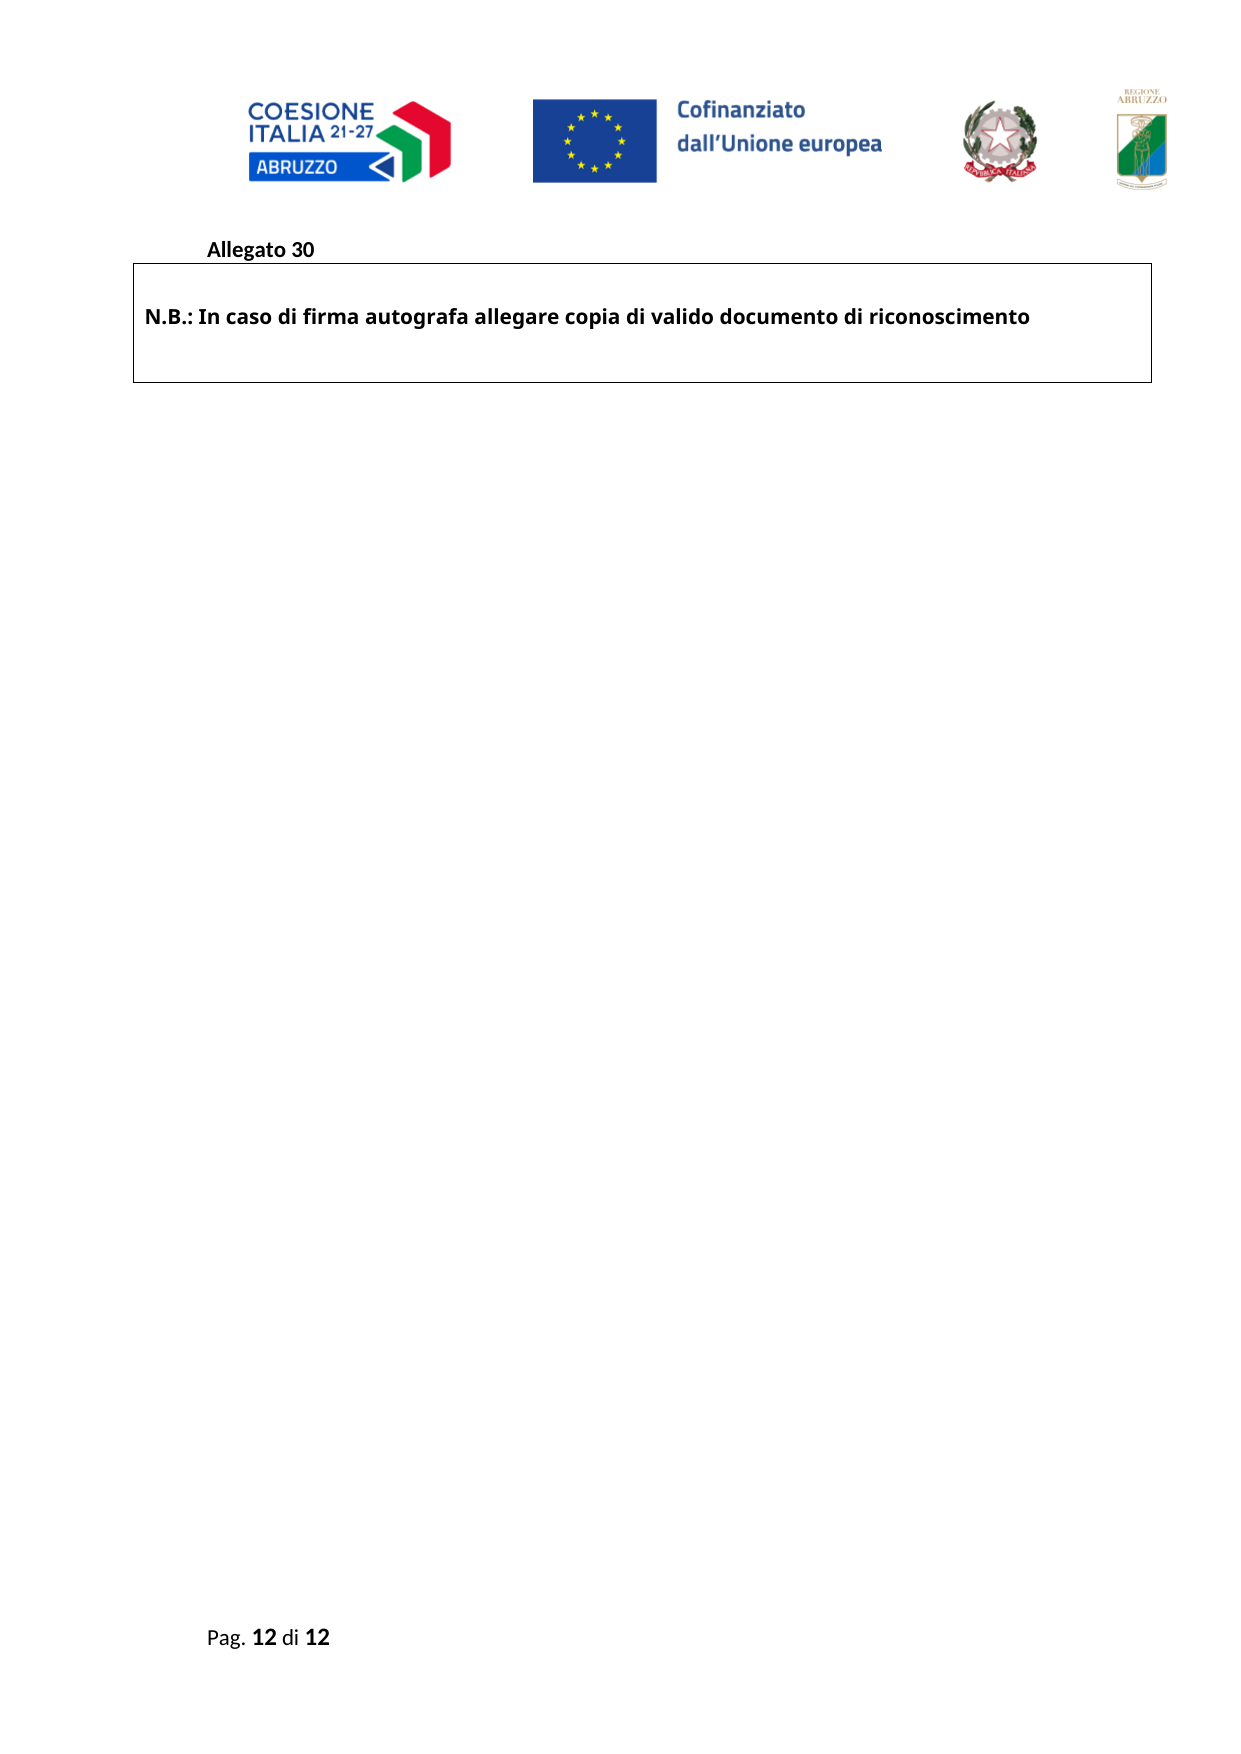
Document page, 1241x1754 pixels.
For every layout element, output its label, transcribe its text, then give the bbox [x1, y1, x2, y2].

picture [206, 73, 1211, 207]
